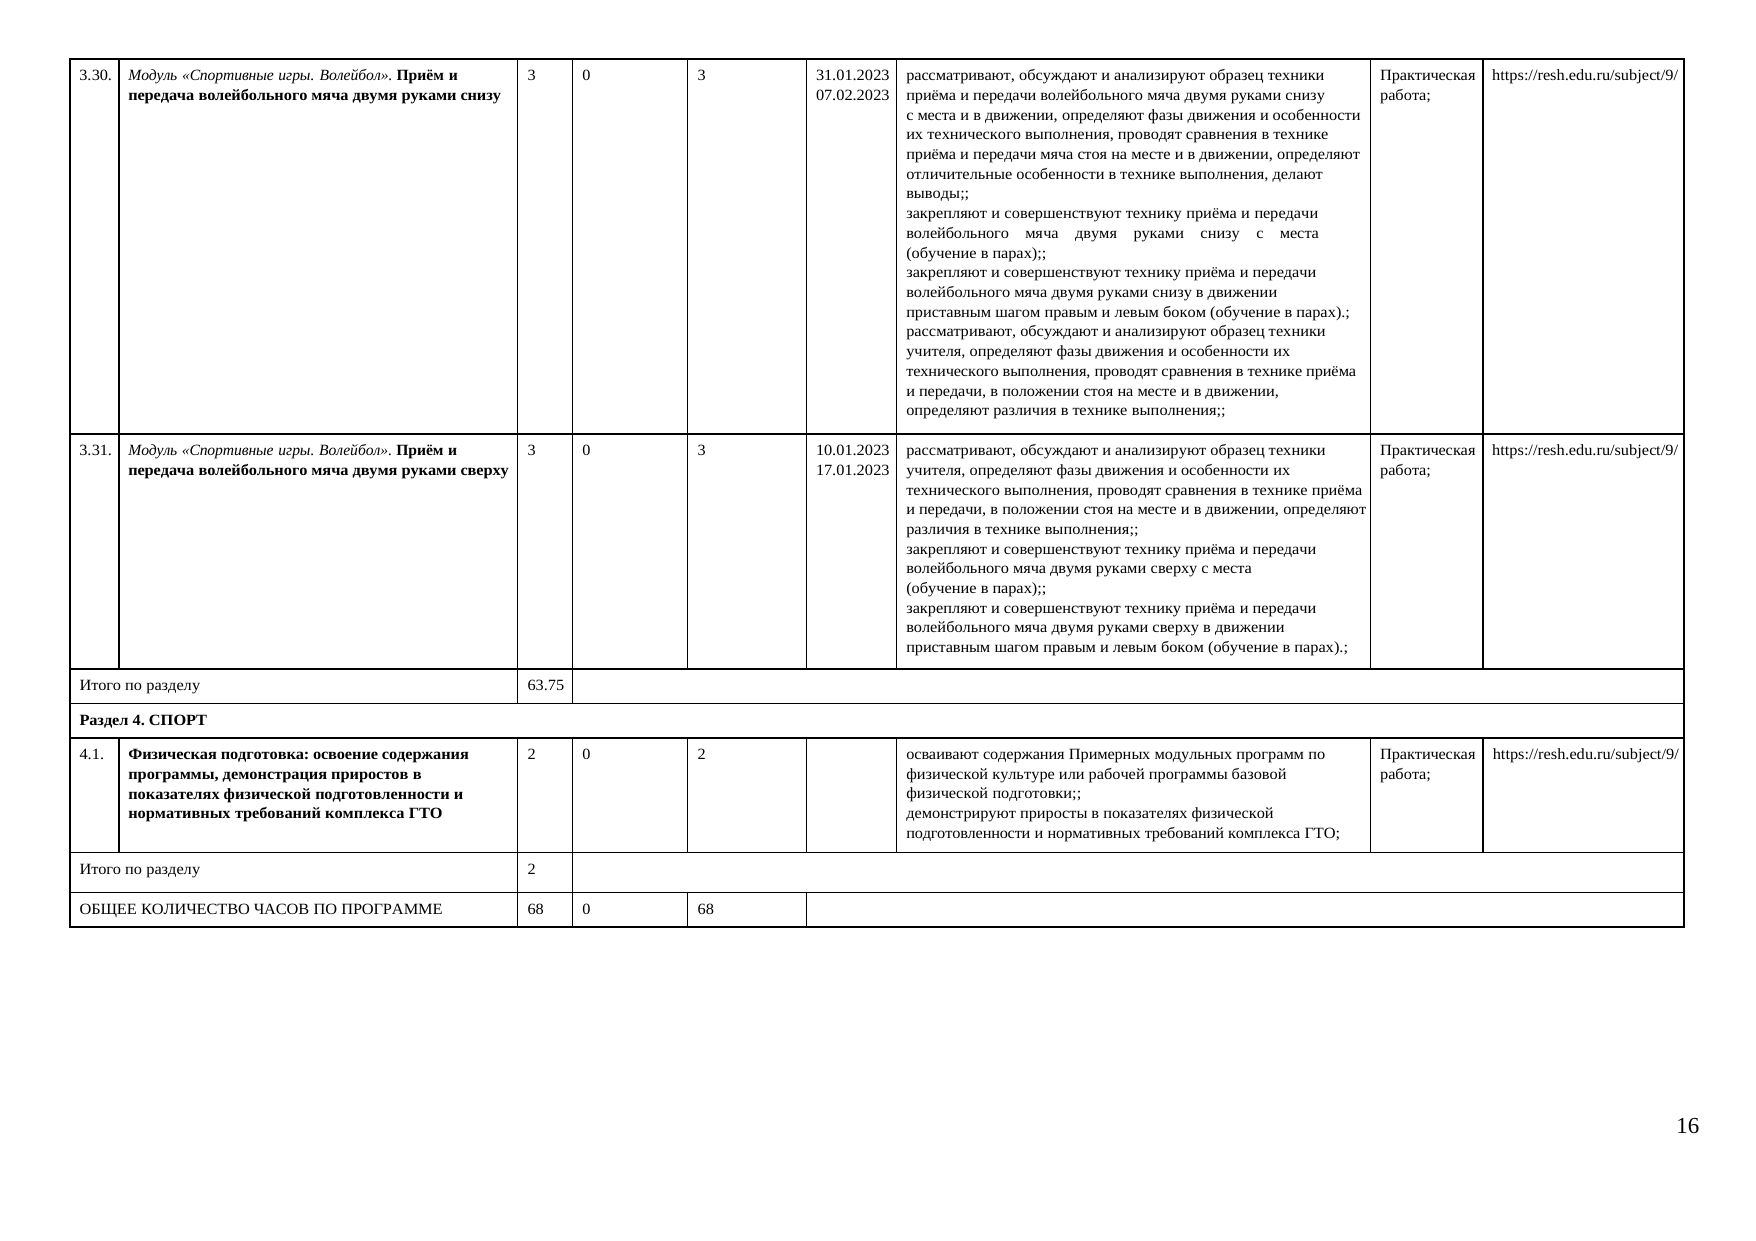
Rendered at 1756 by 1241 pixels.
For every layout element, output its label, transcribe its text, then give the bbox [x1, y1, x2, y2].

table_cell 0 [573, 435, 687, 668]
table_cell ОБЩЕЕ КОЛИЧЕСТВО ЧАСОВ ПО ПРОГРАММЕ [71, 893, 517, 926]
table_cell [807, 893, 1683, 926]
table_cell https://resh.edu.ru/subject/9/ [1484, 60, 1683, 433]
table_cell 0 [573, 893, 687, 926]
table_cell 0 [573, 60, 687, 433]
table_cell 10.01.2023 17.01.2023 [807, 435, 896, 668]
table_cell [807, 739, 896, 852]
table_cell 31.01.2023 07.02.2023 [807, 60, 896, 433]
table_cell Физическая подготовка: освоение содержания программы, демонстрация приростов в показателях физической подготовленности и нормативных требований комплекса ГТО [120, 739, 517, 852]
table_cell 2 [518, 853, 572, 892]
table_cell 2 [518, 739, 572, 852]
table_cell 2 [688, 739, 806, 852]
table_cell Итого по разделу [71, 853, 517, 892]
table_cell 3 [518, 60, 572, 433]
table_cell Итого по разделу [71, 670, 517, 703]
table_cell рассматривают, обсуждают и анализируют образец техники учителя, определяют фазы движения и особенности их технического выполнения, проводят сравнения в технике приёма и передачи, в положении стоя на месте и в движении, определяют различия в технике выполнения;; закрепляют и совершенствуют технику приёма и передачи волейбольного мяча двумя руками сверху с места (обучение в парах);; закрепляют и совершенствуют технику приёма и передачи волейбольного мяча двумя руками сверху в движении приставным шагом правым и левым боком (обучение в парах).; [897, 435, 1370, 668]
table_cell 63.75 [518, 670, 572, 703]
table_cell 3 [688, 60, 806, 433]
table_cell Практическая работа; [1371, 739, 1482, 852]
table_cell рассматривают, обсуждают и анализируют образец техники приёма и передачи волейбольного мяча двумя руками снизу с места и в движении, определяют фазы движения и особенности их технического выполнения, проводят сравнения в технике приёма и передачи мяча стоя на месте и в движении, определяют отличительные особенности в технике выполнения, делают выводы;; закрепляют и совершенствуют технику приёма и передачи волейбольного мяча двумя руками снизу с места (обучение в парах);; закрепляют и совершенствуют технику приёма и передачи волейбольного мяча двумя руками снизу в движении приставным шагом правым и левым боком (обучение в парах).; рассматривают, обсуждают и анализируют образец техники учителя, определяют фазы движения и особенности их технического выполнения, проводят сравнения в технике приёма и передачи, в положении стоя на месте и в движении, определяют различия в технике выполнения;; [897, 60, 1370, 433]
table_cell [573, 853, 1683, 892]
table_cell 3 [688, 435, 806, 668]
table_cell осваивают содержания Примерных модульных программ по физической культуре или рабочей программы базовой физической подготовки;; демонстрируют приросты в показателях физической подготовленности и нормативных требований комплекса ГТО; [897, 739, 1370, 852]
table_cell Раздел 4. СПОРТ [71, 704, 1683, 737]
table_cell Модуль «Спортивные игры. Волейбол». Приём и передача волейбольного мяча двумя руками снизу [120, 60, 517, 433]
table_cell Модуль «Спортивные игры. Волейбол». Приём и передача волейбольного мяча двумя руками сверху [120, 435, 517, 668]
table_cell 4.1. [71, 739, 118, 852]
table_cell Практическая работа; [1371, 60, 1482, 433]
table_cell 68 [518, 893, 572, 926]
table_cell https://resh.edu.ru/subject/9/ [1484, 435, 1683, 668]
table_cell Практическая работа; [1371, 435, 1482, 668]
table_cell 3.30. [71, 60, 118, 433]
table_cell https://resh.edu.ru/subject/9/ [1484, 739, 1683, 852]
table_cell 3 [518, 435, 572, 668]
table_cell 3.31. [71, 435, 118, 668]
table_cell 0 [573, 739, 687, 852]
table_cell 68 [688, 893, 806, 926]
table_cell [573, 670, 1683, 703]
